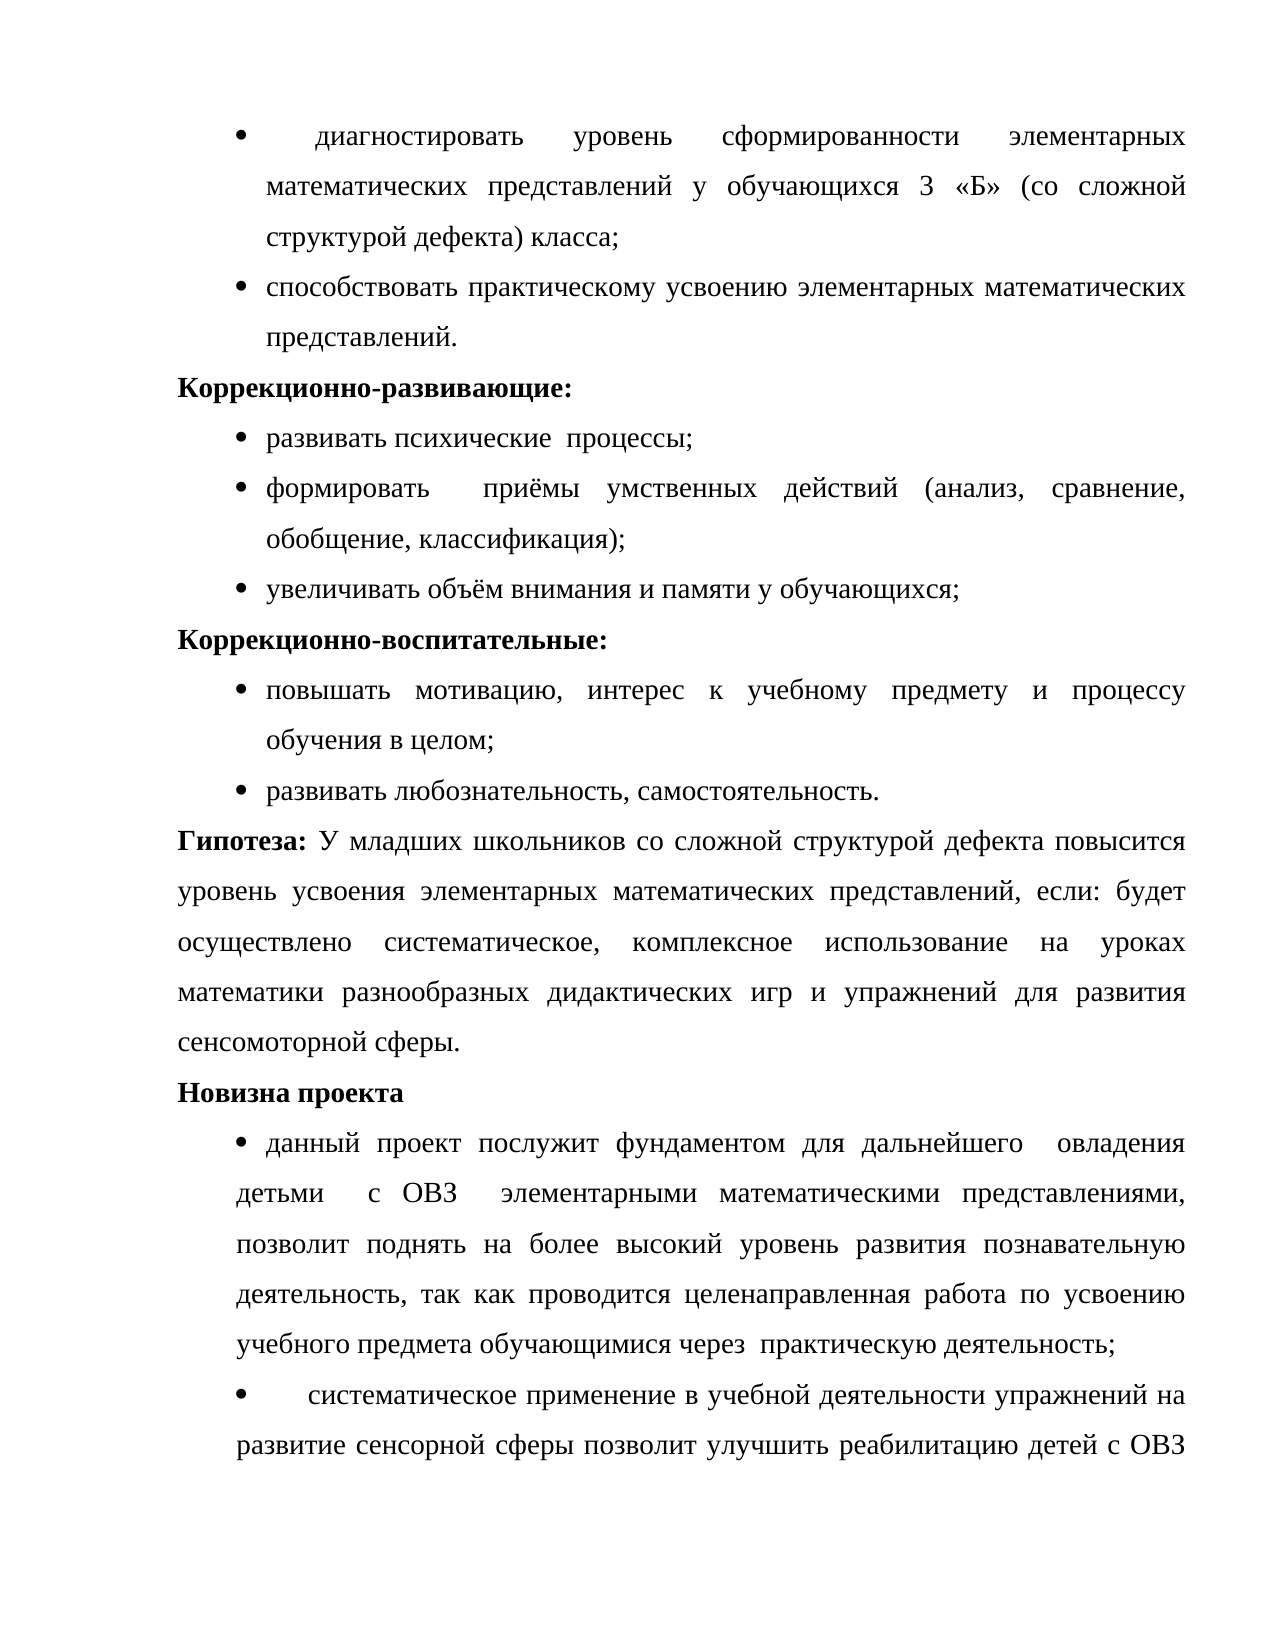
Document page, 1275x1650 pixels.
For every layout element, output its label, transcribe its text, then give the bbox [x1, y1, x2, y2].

text Коррекционно-воспитательные: [177, 622, 1186, 655]
list повышать мотивацию, интерес к учебному предмету и процессу обучения в целом; [236, 672, 1186, 756]
text Гипотеза: У младших школьников со сложной структурой дефекта повысится уровень усвоения элементарных математических представлений, если: будет осуществлено систематическое, комплексное использование на уроках математики разнообразных дидактических игр и упражнений для развития сенсомоторной сферы. [177, 823, 1186, 1058]
list формировать приёмы умственных действий (анализ, сравнение, обобщение, классификация); [236, 471, 1186, 554]
text Коррекционно-развивающие: [177, 370, 1186, 403]
list данный проект послужит фундаментом для дальнейшего овладения детьми с ОВЗ элементарными математическими представлениями, позволит поднять на более высокий уровень развития познавательную деятельность, так как проводится целенаправленная работа по усвоению учебного предмета обучающимися через практическую деятельность; [236, 1125, 1186, 1360]
list развивать психические процессы; [236, 420, 1186, 454]
text Новизна проекта [177, 1075, 1186, 1108]
list диагностировать уровень сформированности элементарных математических представлений у обучающихся 3 «Б» (со сложной структурой дефекта) класса; [236, 118, 1186, 252]
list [236, 1377, 1186, 1461]
list увеличивать объём внимания и памяти у обучающихся; [236, 571, 1186, 605]
list способствовать практическому усвоению элементарных математических представлений. [236, 269, 1186, 353]
list развивать любознательность, самостоятельность. [236, 773, 1186, 806]
